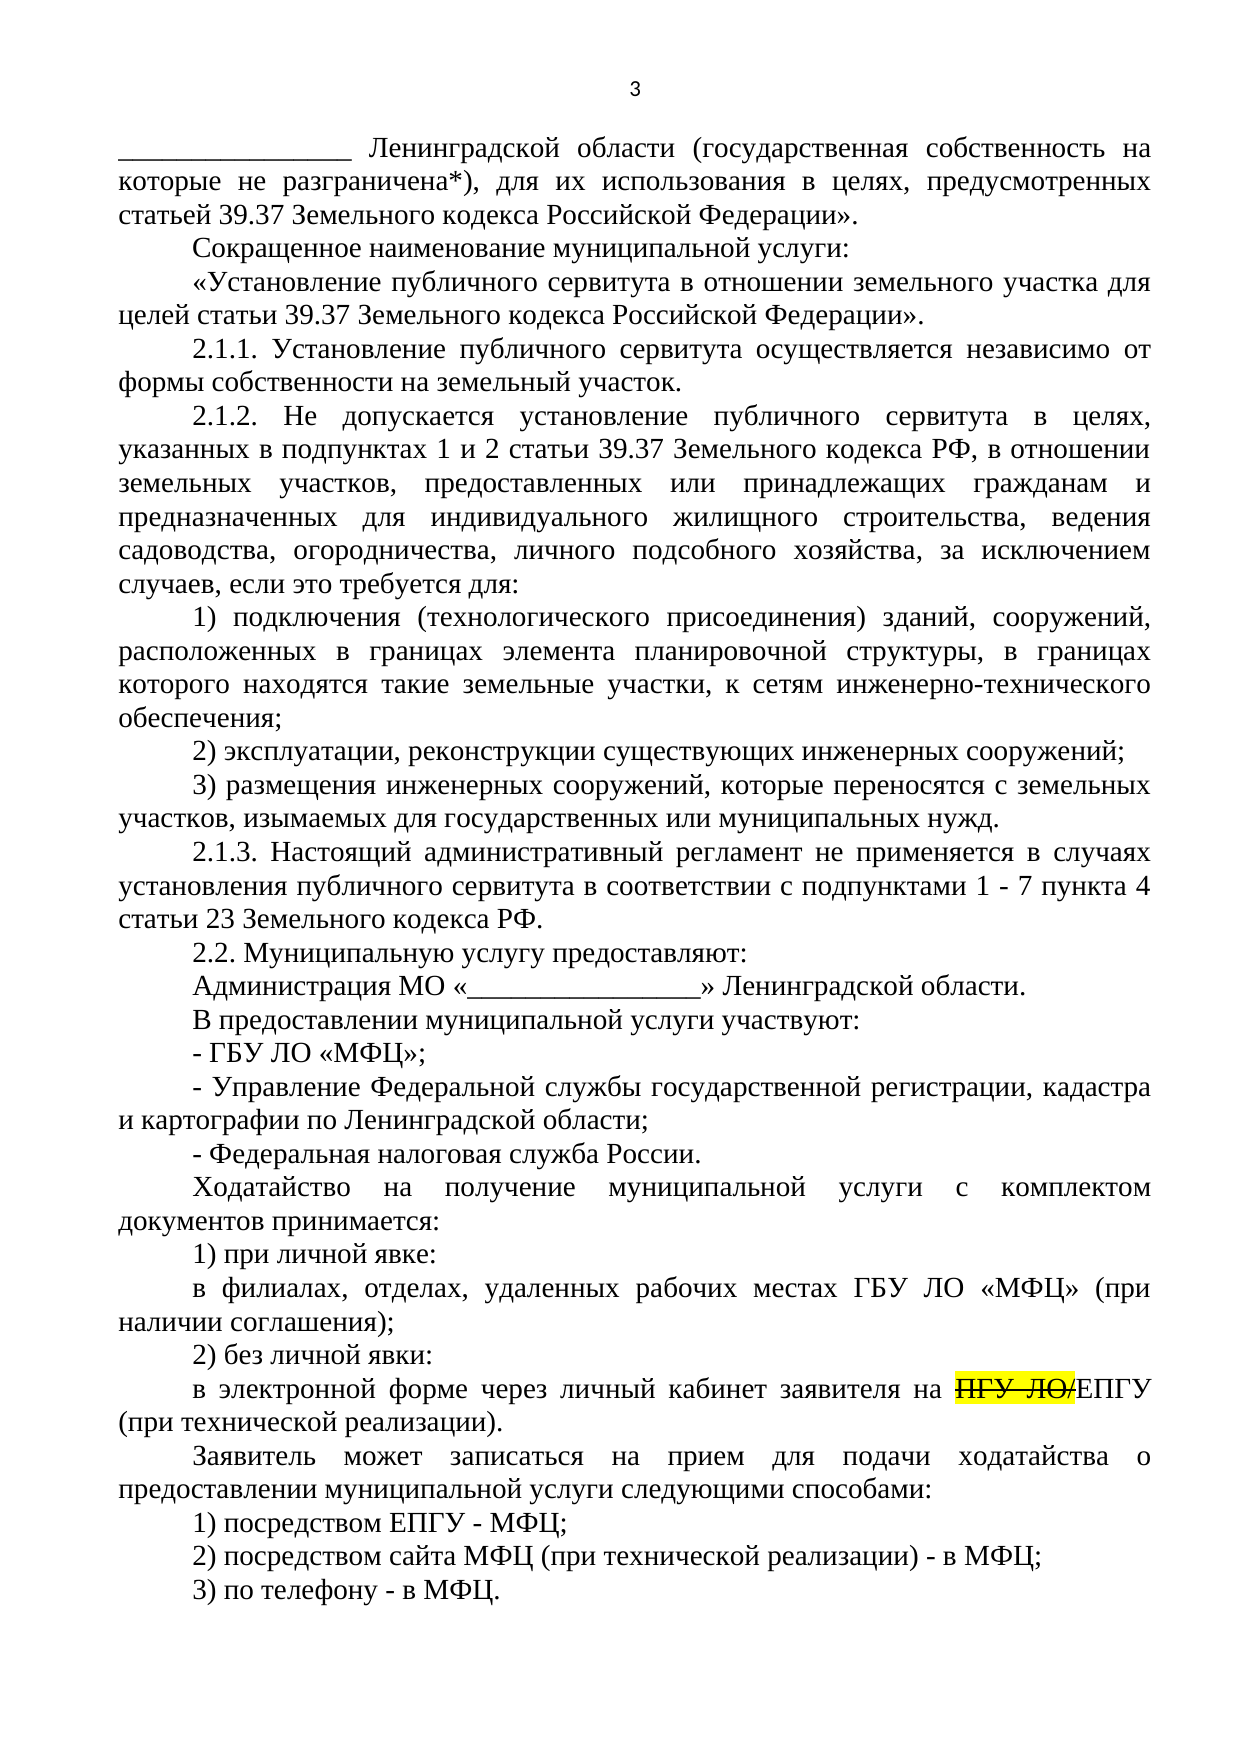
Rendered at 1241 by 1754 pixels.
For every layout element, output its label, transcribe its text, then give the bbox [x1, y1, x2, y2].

text 2) посредством сайта МФЦ (при технической реализации) - в МФЦ; [118, 1538, 1152, 1572]
text Ходатайство на получение муниципальной услуги с комплектом документов принимается: [118, 1169, 1152, 1237]
text 3) по телефону - в МФЦ. [118, 1572, 1152, 1606]
text 3) размещения инженерных сооружений, которые переносятся с земельных участков, изымаемых для государственных или муниципальных нужд. [118, 767, 1152, 834]
text в электронной форме через личный кабинет заявителя на ПГУ ЛО/ЕПГУ (при технической реализации). [118, 1371, 1152, 1438]
text 2.1.3. Настоящий административный регламент не применяется в случаях установления публичного сервитута в соответствии с подпунктами 1 - 7 пункта 4 статьи 23 Земельного кодекса РФ. [118, 834, 1152, 935]
text Заявитель может записаться на прием для подачи ходатайства о предоставлении муниципальной услуги следующими способами: [118, 1438, 1152, 1505]
text В предоставлении муниципальной услуги участвуют: [118, 1002, 1152, 1035]
text 2) без личной явки: [118, 1337, 1152, 1371]
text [118, 130, 1152, 230]
text 2) эксплуатации, реконструкции существующих инженерных сооружений; [118, 733, 1152, 767]
text - ГБУ ЛО «МФЦ»; [118, 1035, 1152, 1069]
text - Федеральная налоговая служба России. [118, 1136, 1152, 1169]
text 2.2. Муниципальную услугу предоставляют: [118, 935, 1152, 968]
text 1) посредством ЕПГУ - МФЦ; [118, 1505, 1152, 1538]
text 2.1.2. Не допускается установление публичного сервитута в целях, указанных в подпунктах 1 и 2 статьи 39.37 Земельного кодекса РФ, в отношении земельных участков, предоставленных или принадлежащих гражданам и предназначенных для индивидуального жилищного строительства, ведения садоводства, огородничества, личного подсобного хозяйства, за исключением случаев, если это требуется для: [118, 398, 1152, 599]
text 1) при личной явке: [118, 1237, 1152, 1270]
text 2.1.1. Установление публичного сервитута осуществляется независимо от формы собственности на земельный участок. [118, 331, 1152, 398]
text в филиалах, отделах, удаленных рабочих местах ГБУ ЛО «МФЦ» (при наличии соглашения); [118, 1270, 1152, 1337]
text «Установление публичного сервитута в отношении земельного участка для целей статьи 39.37 Земельного кодекса Российской Федерации». [118, 264, 1152, 331]
text - Управление Федеральной службы государственной регистрации, кадастра и картографии по Ленинградской области; [118, 1069, 1152, 1136]
text Администрация МО «________________» Ленинградской области. [118, 968, 1152, 1002]
text Сокращенное наименование муниципальной услуги: [118, 230, 1152, 264]
text 1) подключения (технологического присоединения) зданий, сооружений, расположенных в границах элемента планировочной структуры, в границах которого находятся такие земельные участки, к сетям инженерно-технического обеспечения; [118, 599, 1152, 733]
